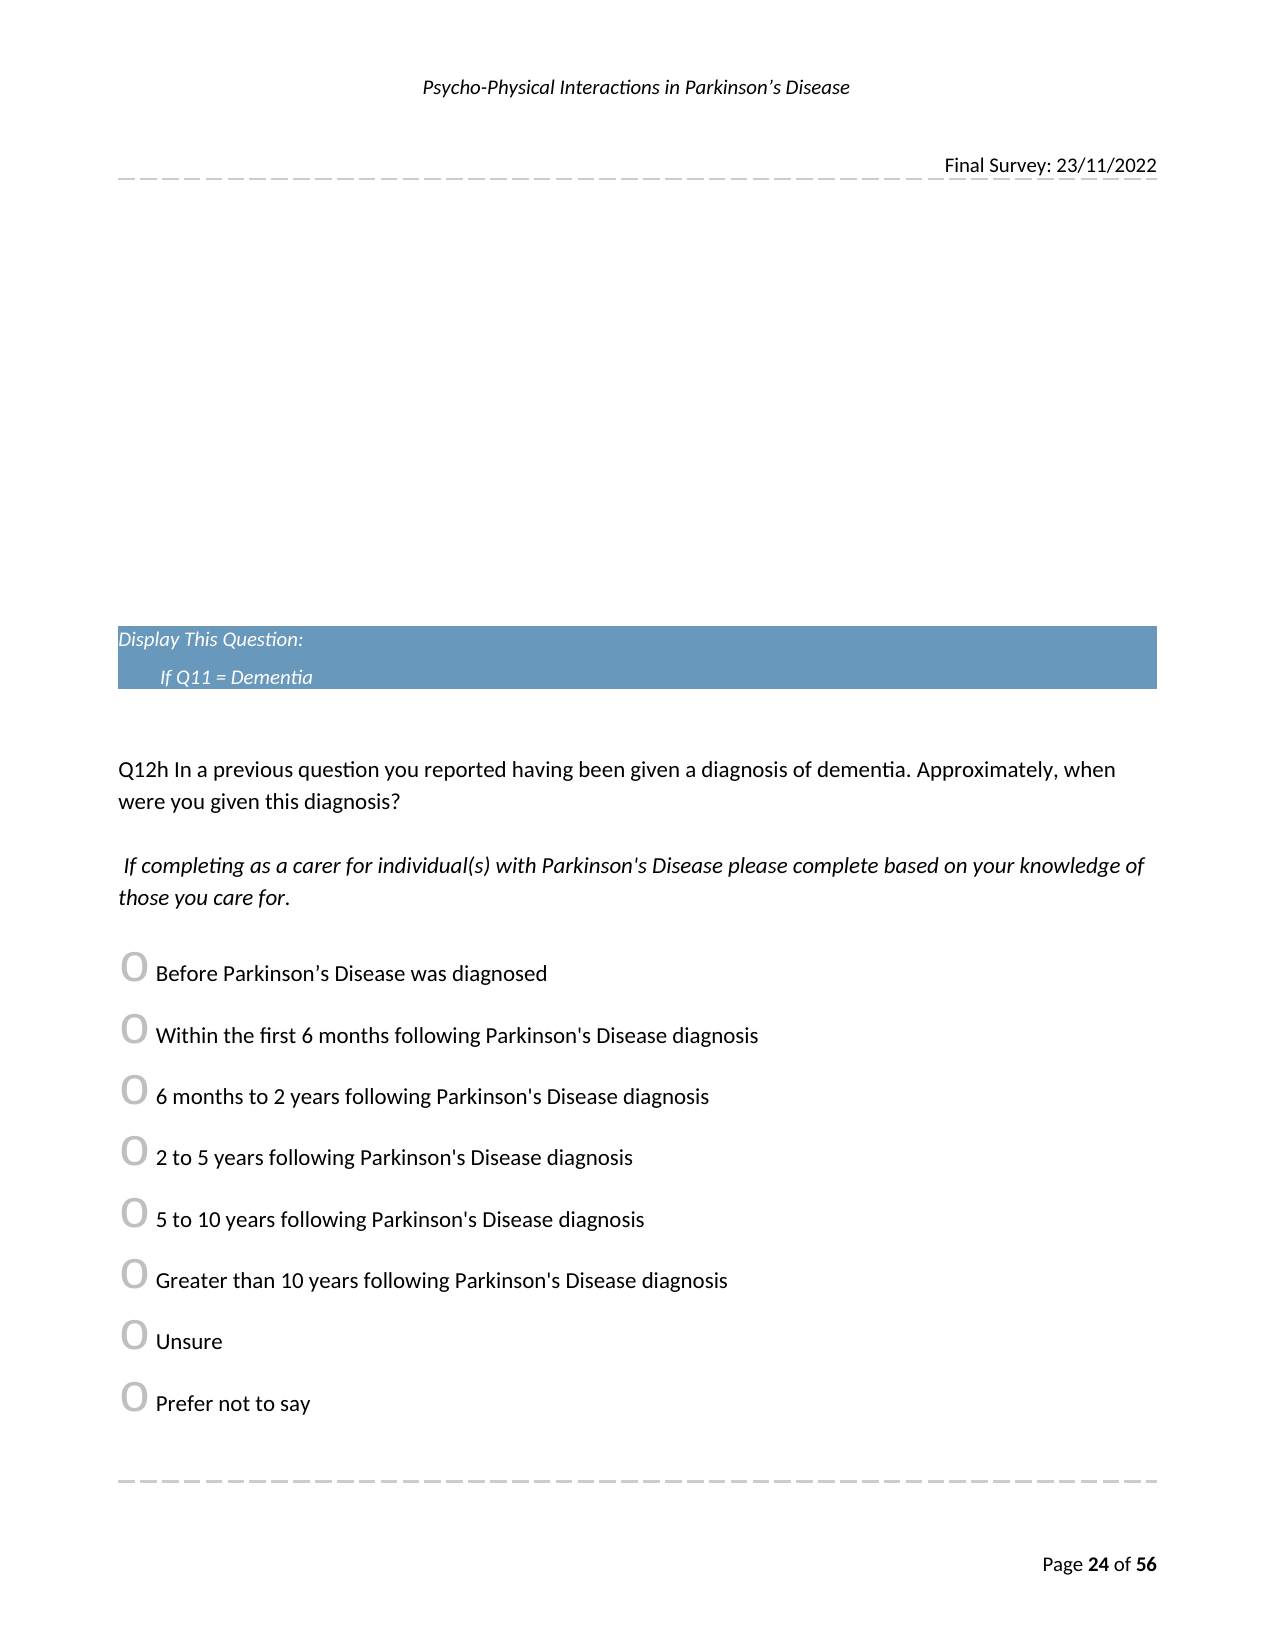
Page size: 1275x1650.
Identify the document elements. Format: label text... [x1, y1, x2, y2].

text If Q11 = Dementia [118, 664, 1157, 689]
list Prefer not to say [118, 1366, 1157, 1427]
list Unsure [118, 1305, 1157, 1366]
text Q12h In a previous question you reported having been given a diagnosis of dementia. Approximately, when were you given this diagnosis? If completing as a carer for individual(s) with Parkinson's Disease please complete based on your knowledge of those you care for. [118, 755, 1157, 912]
list Before Parkinson’s Disease was diagnosed [118, 937, 1157, 998]
list 2 to 5 years following Parkinson's Disease diagnosis [118, 1121, 1157, 1182]
list Within the first 6 months following Parkinson's Disease diagnosis [118, 998, 1157, 1059]
text Display This Question: [118, 626, 1157, 651]
list Greater than 10 years following Parkinson's Disease diagnosis [118, 1243, 1157, 1305]
list 5 to 10 years following Parkinson's Disease diagnosis [118, 1182, 1157, 1243]
list 6 months to 2 years following Parkinson's Disease diagnosis [118, 1059, 1157, 1121]
